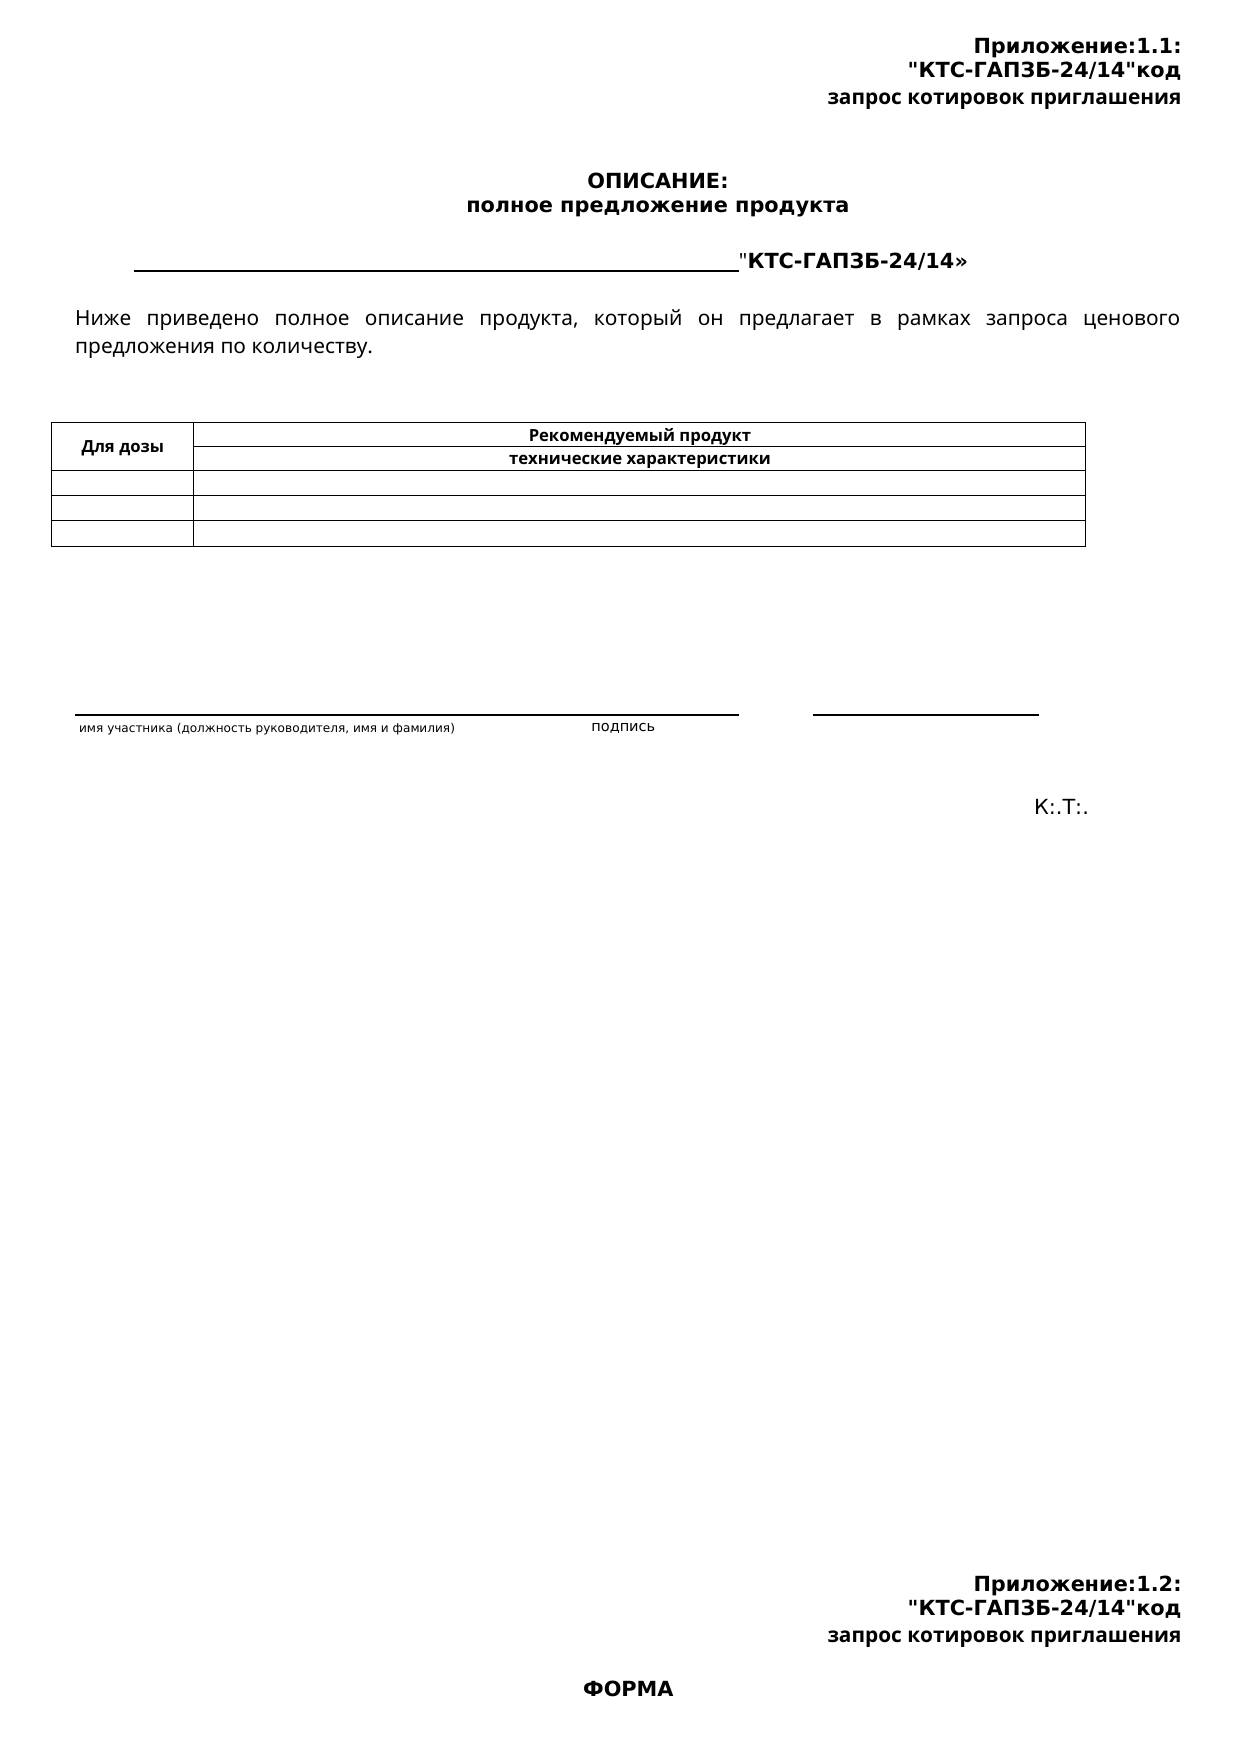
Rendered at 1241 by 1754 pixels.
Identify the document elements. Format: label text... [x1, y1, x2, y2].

text имя участника (должность руководителя, имя и фамилия) подпись [75, 718, 1181, 747]
text запрос котировок приглашения [75, 1621, 1181, 1649]
text "КТС-ГАПЗБ-24/14"код [75, 58, 1181, 82]
text Приложение:1.1: [75, 34, 1181, 58]
subtitle полное предложение продукта [75, 193, 1181, 217]
table_header Рекомендуемый продукт [194, 423, 1085, 446]
table_cell [194, 496, 1085, 520]
text "КТС-ГАПЗБ-24/14"код [75, 1596, 1181, 1621]
table_cell технические характеристики [194, 447, 1085, 470]
text Ниже приведено полное описание продукта, который он предлагает в рамках запроса ценового предложения по количеству. [75, 303, 1181, 360]
text К:.Т:. [75, 795, 1181, 819]
table_cell [52, 521, 193, 546]
table_cell [194, 521, 1085, 546]
text ФОРМА [75, 1677, 1181, 1702]
table_cell [194, 471, 1085, 495]
table_header Для дозы [52, 423, 193, 470]
text "КТС-ГАПЗБ-24/14» [75, 246, 1181, 274]
table_cell [52, 496, 193, 520]
subtitle ОПИСАНИЕ: [75, 169, 1181, 193]
subtitle Приложение:1.2: [75, 1572, 1181, 1596]
table_cell [52, 471, 193, 495]
text запрос котировок приглашения [75, 82, 1181, 111]
